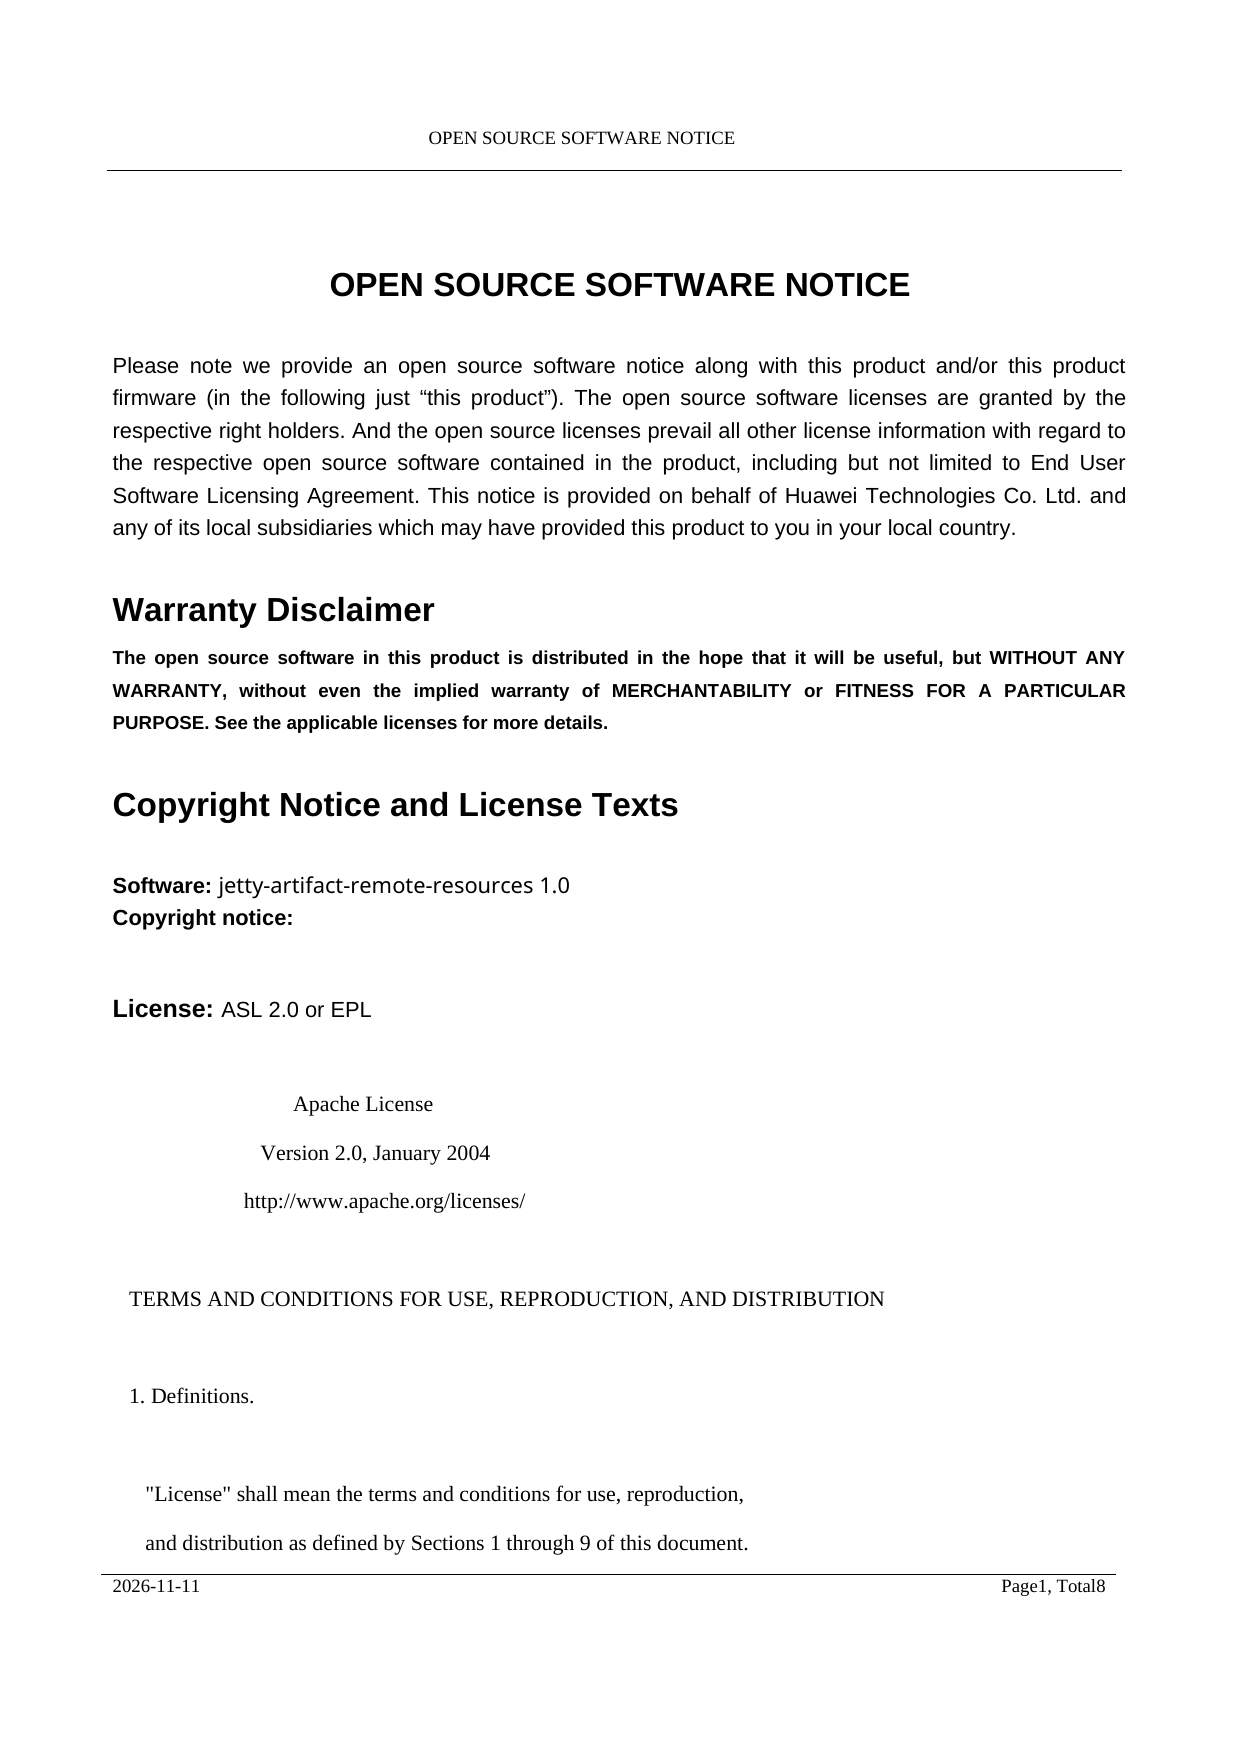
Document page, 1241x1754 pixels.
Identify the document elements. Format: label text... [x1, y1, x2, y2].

text Copyright notice: [112, 901, 1128, 934]
text Software: jetty-artifact-remote-resources 1.0 [112, 869, 1128, 901]
text Warranty Disclaimer [112, 576, 1128, 641]
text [112, 1038, 1128, 1558]
text License: ASL 2.0 or EPL [112, 992, 1128, 1024]
text Please note we provide an open source software notice along with this product and/or this product firmware (in the following just “this product”). The open source software licenses are granted by the respective right holders. And the open source licenses prevail all other license information with regard to the respective open source software contained in the product, including but not limited to End User Software Licensing Agreement. This notice is provided on behalf of Huawei Technologies Co. Ltd. and any of its local subsidiaries which may have provided this product to you in your local country. [112, 349, 1128, 544]
text The open source software in this product is distributed in the hope that it will be useful, but WITHOUT ANY WARRANTY, without even the implied warranty of MERCHANTABILITY or FITNESS FOR A PARTICULAR PURPOSE. See the applicable licenses for more details. [112, 641, 1128, 739]
text Copyright Notice and License Texts [112, 771, 1128, 836]
text OPEN SOURCE SOFTWARE NOTICE [112, 251, 1128, 316]
